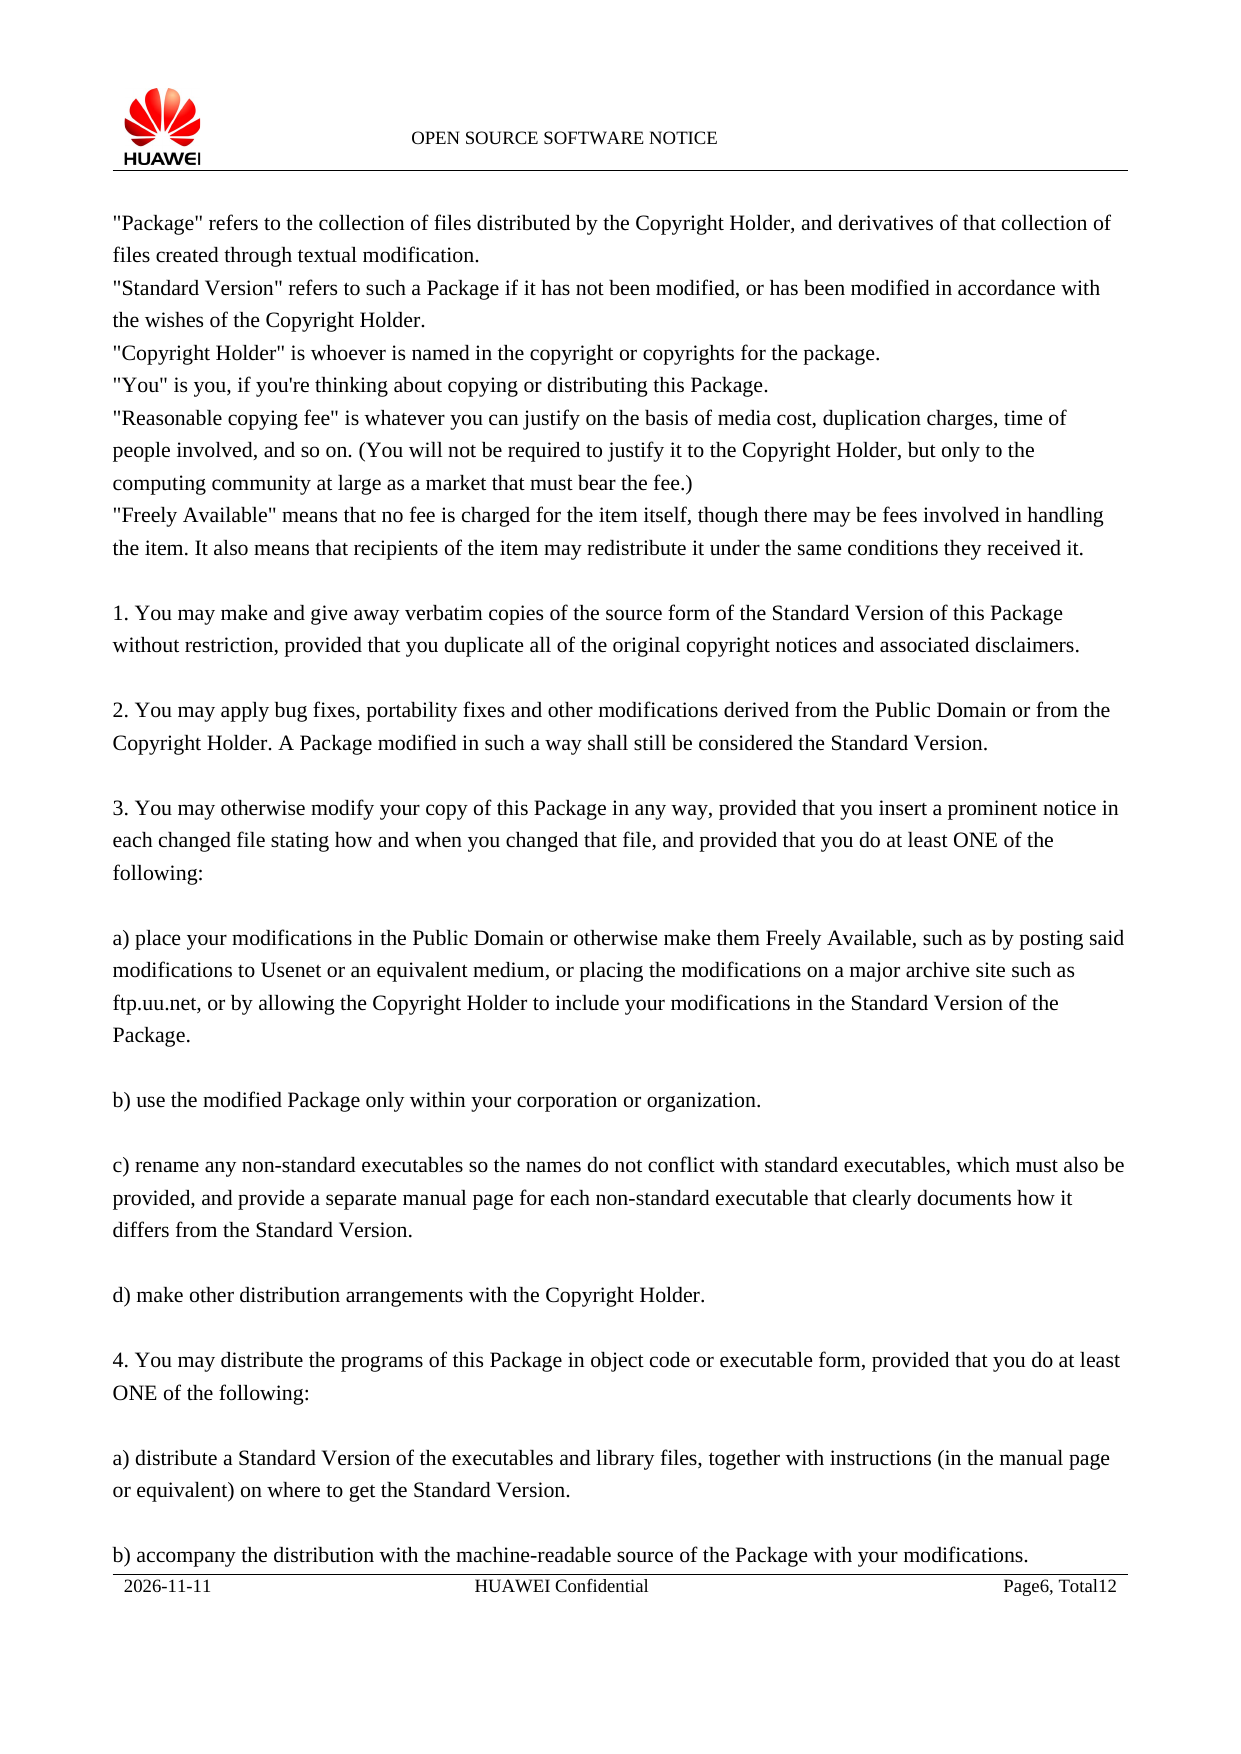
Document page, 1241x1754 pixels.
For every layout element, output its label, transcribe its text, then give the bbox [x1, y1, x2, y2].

picture [124, 88, 201, 165]
